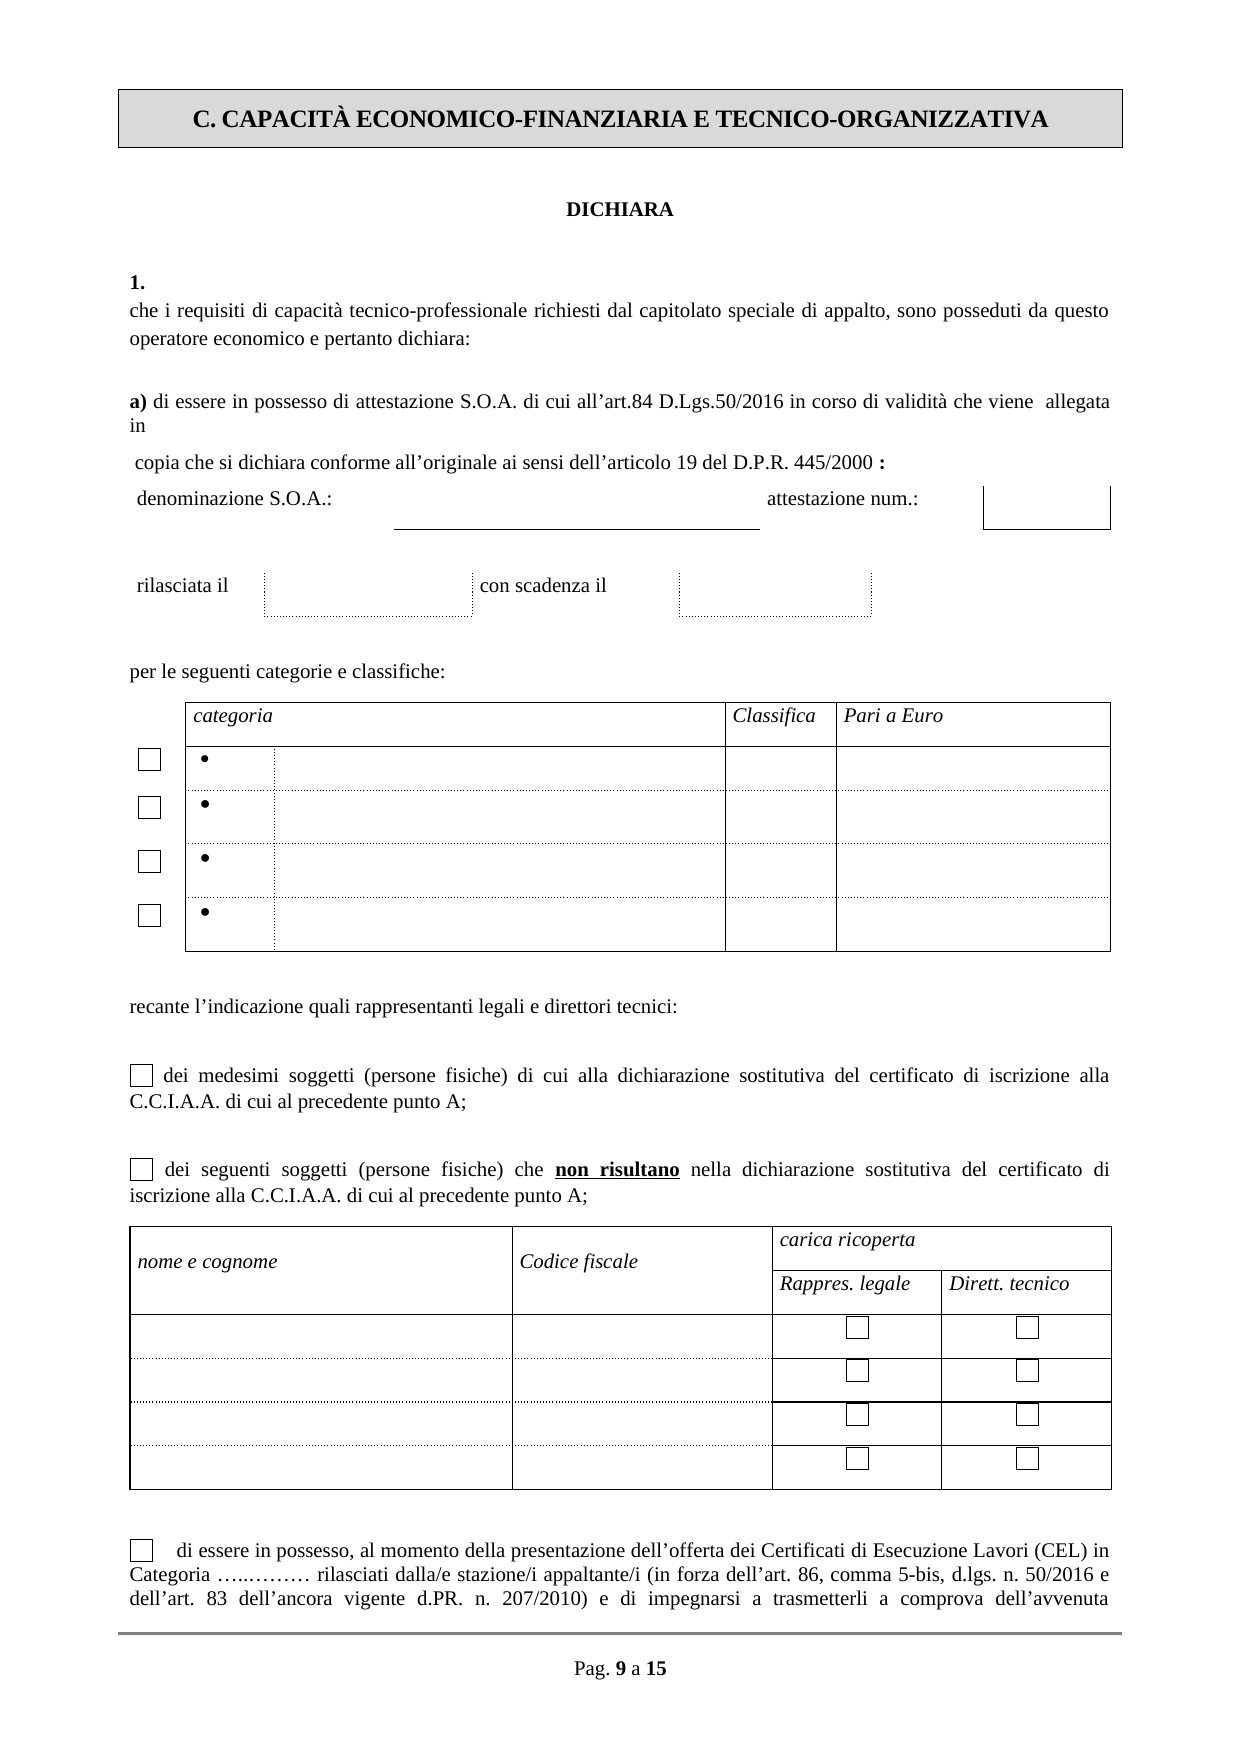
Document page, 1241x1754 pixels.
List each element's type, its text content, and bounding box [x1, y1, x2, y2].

table_header C. CAPACITÀ ECONOMICO-FINANZIARIA E TECNICO-ORGANIZZATIVA [119, 90, 1122, 147]
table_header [118, 270, 1122, 1610]
text DICHIARA [118, 197, 1122, 221]
